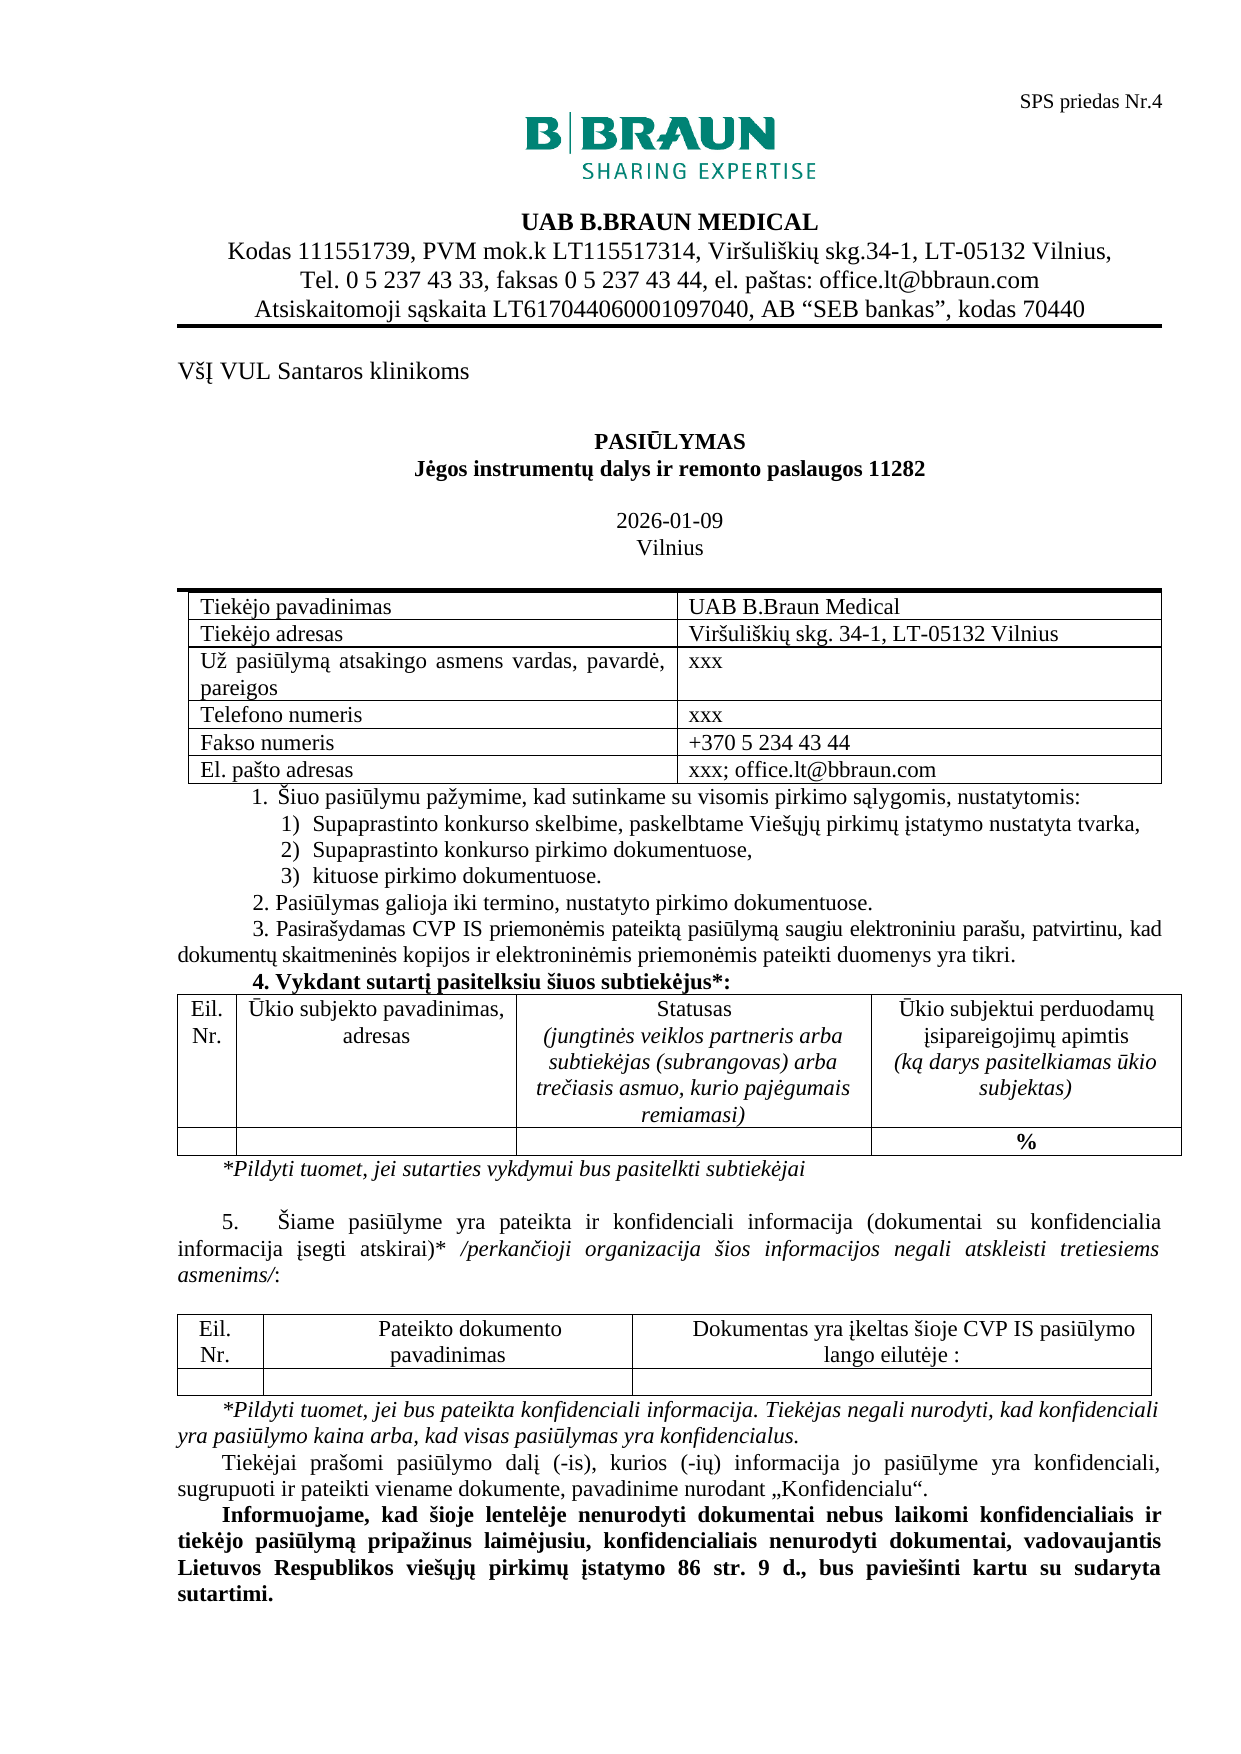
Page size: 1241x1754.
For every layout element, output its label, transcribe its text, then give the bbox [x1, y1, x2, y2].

table_cell [633, 1369, 1151, 1395]
text Kodas 111551739, PVM mok.k LT115517314, Viršuliškių skg.34-1, LT-05132 Vilnius, [177, 236, 1162, 265]
table_cell [517, 1128, 871, 1154]
table_cell Viršuliškių skg. 34-1, LT-05132 Vilnius [678, 620, 1161, 646]
text Atsiskaitomoji sąskaita LT617044060001097040, AB “SEB bankas”, kodas 70440 [177, 294, 1162, 324]
list Šiame pasiūlyme yra pateikta ir konfidenciali informacija (dokumentai su konfidencialia informacija įsegti atskirai)* /perkančioji organizacija šios informacijos negali atskleisti tretiesiems asmenims/: [177, 1208, 1162, 1287]
table_header Pateikto dokumento pavadinimas [264, 1315, 632, 1367]
table_header Eil. Nr. [178, 1315, 263, 1367]
text *Pildyti tuomet, jei sutarties vykdymui bus pasitelkti subtiekėjai [177, 1156, 1162, 1182]
list kituose pirkimo dokumentuose. [177, 862, 1162, 889]
table_header Ūkio subjektui perduodamų įsipareigojimų apimtis (ką darys pasitelkiamas ūkio subjektas) [872, 995, 1181, 1127]
table_cell Tiekėjo adresas [189, 620, 677, 646]
table_cell xxx; office.lt@bbraun.com [678, 756, 1161, 782]
text Tiekėjai prašomi pasiūlymo dalį (-is), kurios (-ių) informacija jo pasiūlyme yra konfidenciali, sugrupuoti ir pateikti viename dokumente, pavadinime nurodant „Konfidencialu“. [177, 1448, 1162, 1501]
list Supaprastinto konkurso skelbime, paskelbtame Viešųjų pirkimų įstatymo nustatyta tvarka, [177, 810, 1162, 836]
table_cell El. pašto adresas [189, 756, 677, 782]
text Jėgos instrumentų dalys ir remonto paslaugos 11282 [177, 455, 1162, 481]
list Supaprastinto konkurso pirkimo dokumentuose, [177, 836, 1162, 862]
table_cell [178, 1369, 263, 1395]
text *Pildyti tuomet, jei bus pateikta konfidenciali informacija. Tiekėjas negali nurodyti, kad konfidenciali yra pasiūlymo kaina arba, kad visas pasiūlymas yra konfidencialus. [177, 1396, 1162, 1448]
table_cell [178, 1128, 236, 1154]
table_cell % [872, 1128, 1181, 1154]
subtitle UAB B.BRAUN MEDICAL [177, 207, 1162, 236]
text 2. Pasiūlymas galioja iki termino, nustatyto pirkimo dokumentuose. [177, 889, 1162, 915]
table_header UAB B.Braun Medical [678, 593, 1161, 619]
table_header Tiekėjo pavadinimas [189, 593, 677, 619]
table_header Ūkio subjekto pavadinimas, adresas [237, 995, 516, 1127]
table_cell xxx [678, 701, 1161, 728]
table_cell +370 5 234 43 44 [678, 729, 1161, 755]
text PASIŪLYMAS [177, 428, 1162, 455]
text VšĮ VUL Santaros klinikoms [177, 356, 1162, 385]
table_cell [237, 1128, 516, 1154]
text 2026-01-09 [177, 507, 1162, 534]
table_header Eil. Nr. [178, 995, 236, 1127]
text SPS priedas Nr.4 [177, 89, 1162, 113]
text Tel. 0 5 237 43 33, faksas 0 5 237 43 44, el. paštas: office.lt@bbraun.com [177, 265, 1162, 294]
table_cell Fakso numeris [189, 729, 677, 755]
text Vilnius [177, 534, 1162, 560]
list Šiuo pasiūlymu pažymime, kad sutinkame su visomis pirkimo sąlygomis, nustatytomis: [251, 784, 1162, 810]
table_cell Telefono numeris [189, 701, 677, 728]
table_header Dokumentas yra įkeltas šioje CVP IS pasiūlymo lango eilutėje : [633, 1315, 1151, 1367]
table_cell Už pasiūlymą atsakingo asmens vardas, pavardė, pareigos [189, 648, 677, 700]
table_header Statusas (jungtinės veiklos partneris arba subtiekėjas (subrangovas) arba trečiasis asmuo, kurio pajėgumais remiamasi) [517, 995, 871, 1127]
text 3. Pasirašydamas CVP IS priemonėmis pateiktą pasiūlymą saugiu elektroniniu parašu, patvirtinu, kad dokumentų skaitmeninės kopijos ir elektroninėmis priemonėmis pateikti duomenys yra tikri. [177, 915, 1162, 968]
text 4. Vykdant sutartį pasitelksiu šiuos subtiekėjus*: [177, 968, 1162, 994]
table_cell xxx [678, 648, 1161, 700]
text Informuojame, kad šioje lentelėje nenurodyti dokumentai nebus laikomi konfidencialiais ir tiekėjo pasiūlymą pripažinus laimėjusiu, konfidencialiais nenurodyti dokumentai, vadovaujantis Lietuvos Respublikos viešųjų pirkimų įstatymo 86 str. 9 d., bus paviešinti kartu su sudaryta sutartimi. [177, 1501, 1162, 1607]
picture [524, 112, 816, 179]
table_cell [264, 1369, 632, 1395]
